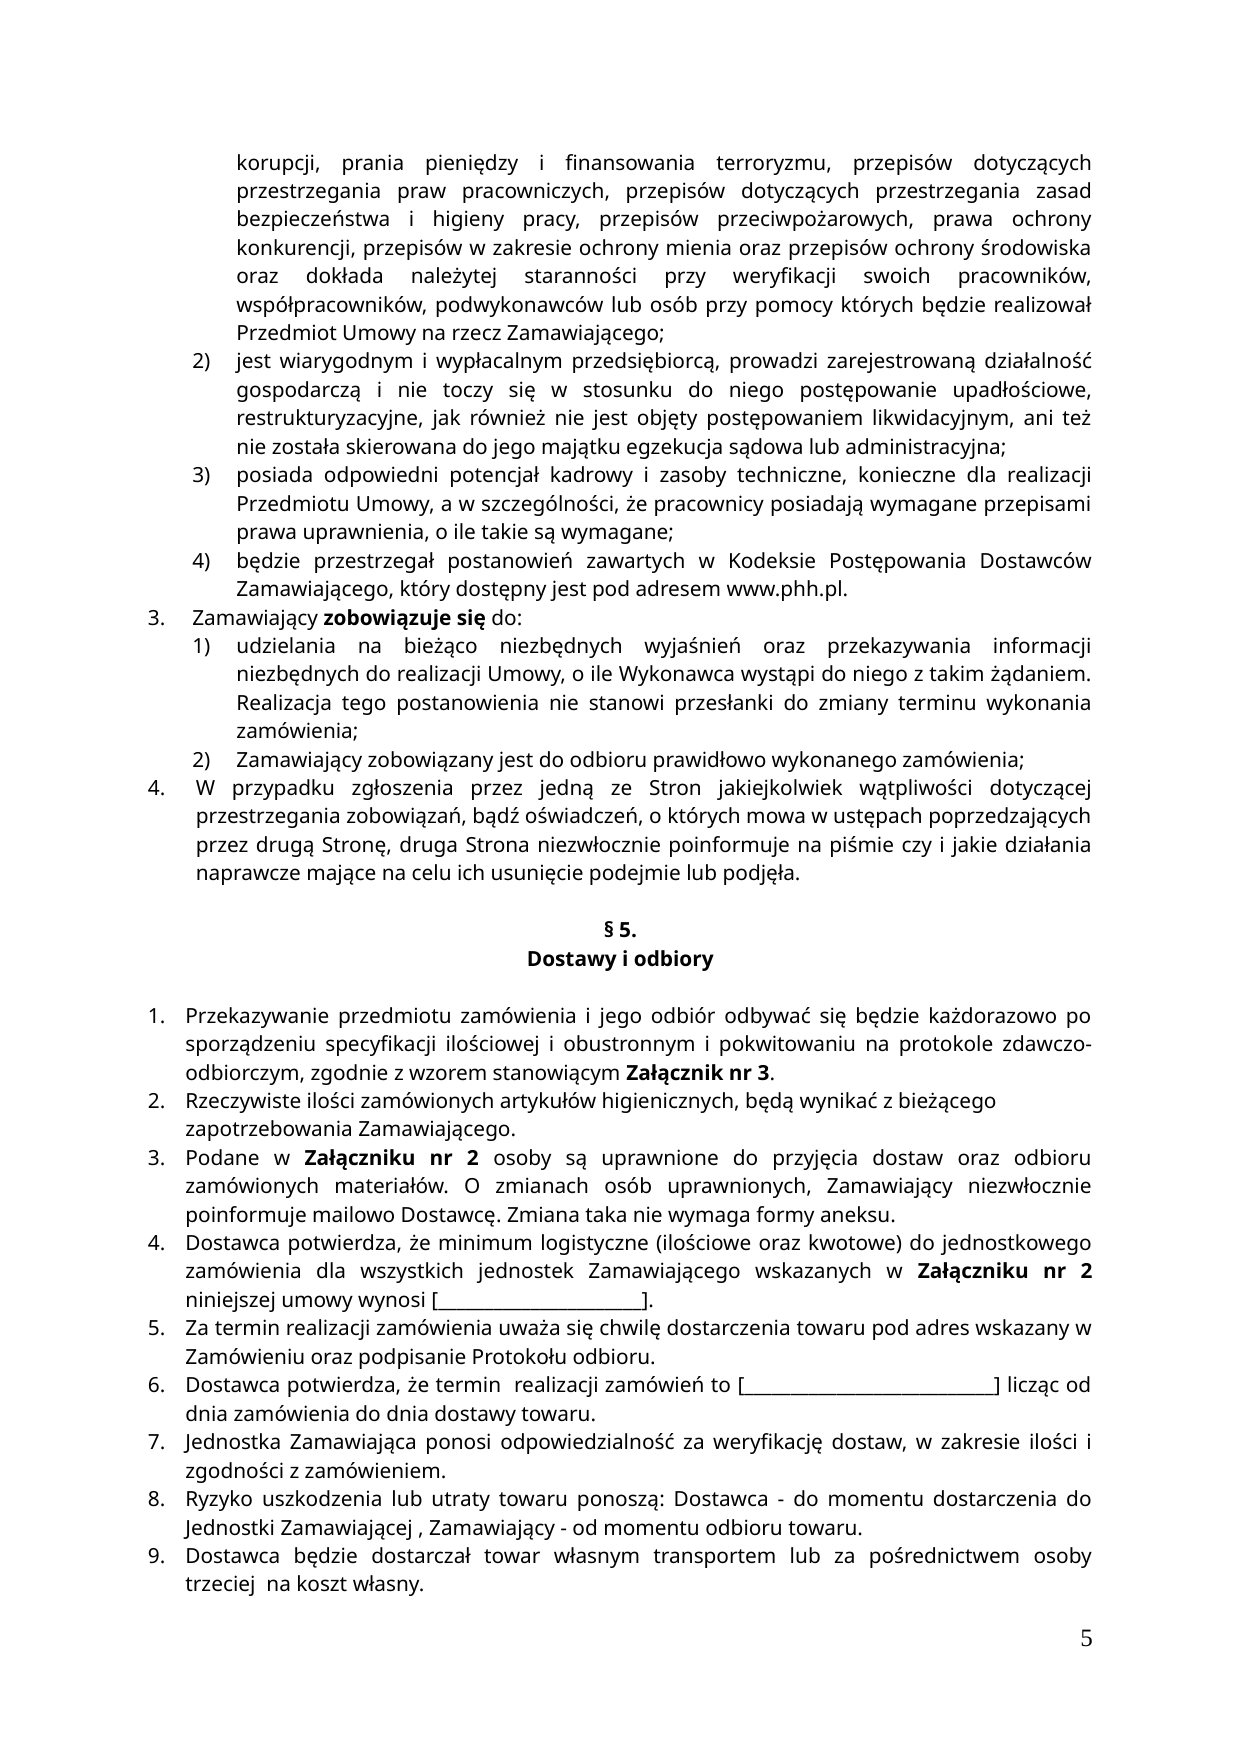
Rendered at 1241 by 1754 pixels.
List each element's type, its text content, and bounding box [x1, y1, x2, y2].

list Za termin realizacji zamówienia uważa się chwilę dostarczenia towaru pod adres wskazany w Zamówieniu oraz podpisanie Protokołu odbioru. [148, 1313, 1093, 1370]
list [192, 148, 1093, 347]
list Ryzyko uszkodzenia lub utraty towaru ponoszą: Dostawca - do momentu dostarczenia do Jednostki Zamawiającej , Zamawiający - od momentu odbioru towaru. [148, 1484, 1093, 1541]
list Dostawca będzie dostarczał towar własnym transportem lub za pośrednictwem osoby trzeciej na koszt własny. [148, 1541, 1093, 1598]
list Rzeczywiste ilości zamówionych artykułów higienicznych, będą wynikać z bieżącego zapotrzebowania Zamawiającego. [148, 1086, 1093, 1143]
list udzielania na bieżąco niezbędnych wyjaśnień oraz przekazywania informacji niezbędnych do realizacji Umowy, o ile Wykonawca wystąpi do niego z takim żądaniem. Realizacja tego postanowienia nie stanowi przesłanki do zmiany terminu wykonania zamówienia; [192, 631, 1093, 745]
list posiada odpowiedni potencjał kadrowy i zasoby techniczne, konieczne dla realizacji Przedmiotu Umowy, a w szczególności, że pracownicy posiadają wymagane przepisami prawa uprawnienia, o ile takie są wymagane; [192, 460, 1093, 546]
list Zamawiający zobowiązuje się do: [148, 603, 1093, 631]
list Podane w Załączniku nr 2 osoby są uprawnione do przyjęcia dostaw oraz odbioru zamówionych materiałów. O zmianach osób uprawnionych, Zamawiający niezwłocznie poinformuje mailowo Dostawcę. Zmiana taka nie wymaga formy aneksu. [148, 1143, 1093, 1228]
list Przekazywanie przedmiotu zamówienia i jego odbiór odbywać się będzie każdorazowo po sporządzeniu specyfikacji ilościowej i obustronnym i pokwitowaniu na protokole zdawczo-odbiorczym, zgodnie z wzorem stanowiącym Załącznik nr 3. [148, 1001, 1093, 1086]
list Dostawca potwierdza, że minimum logistyczne (ilościowe oraz kwotowe) do jednostkowego zamówienia dla wszystkich jednostek Zamawiającego wskazanych w Załączniku nr 2 niniejszej umowy wynosi [______________________]. [148, 1228, 1093, 1313]
text Dostawy i odbiory [148, 944, 1093, 972]
list W przypadku zgłoszenia przez jedną ze Stron jakiejkolwiek wątpliwości dotyczącej przestrzegania zobowiązań, bądź oświadczeń, o których mowa w ustępach poprzedzających przez drugą Stronę, druga Strona niezwłocznie poinformuje na piśmie czy i jakie działania naprawcze mające na celu ich usunięcie podejmie lub podjęła. [148, 773, 1093, 887]
text § 5. [148, 915, 1093, 944]
list Jednostka Zamawiająca ponosi odpowiedzialność za weryfikację dostaw, w zakresie ilości i zgodności z zamówieniem. [148, 1427, 1093, 1484]
list jest wiarygodnym i wypłacalnym przedsiębiorcą, prowadzi zarejestrowaną działalność gospodarczą i nie toczy się w stosunku do niego postępowanie upadłościowe, restrukturyzacyjne, jak również nie jest objęty postępowaniem likwidacyjnym, ani też nie została skierowana do jego majątku egzekucja sądowa lub administracyjna; [192, 347, 1093, 460]
list będzie przestrzegał postanowień zawartych w Kodeksie Postępowania Dostawców Zamawiającego, który dostępny jest pod adresem www.phh.pl. [192, 546, 1093, 603]
list Dostawca potwierdza, że termin realizacji zamówień to [___________________________] licząc od dnia zamówienia do dnia dostawy towaru. [148, 1370, 1093, 1427]
list Zamawiający zobowiązany jest do odbioru prawidłowo wykonanego zamówienia; [192, 745, 1093, 773]
